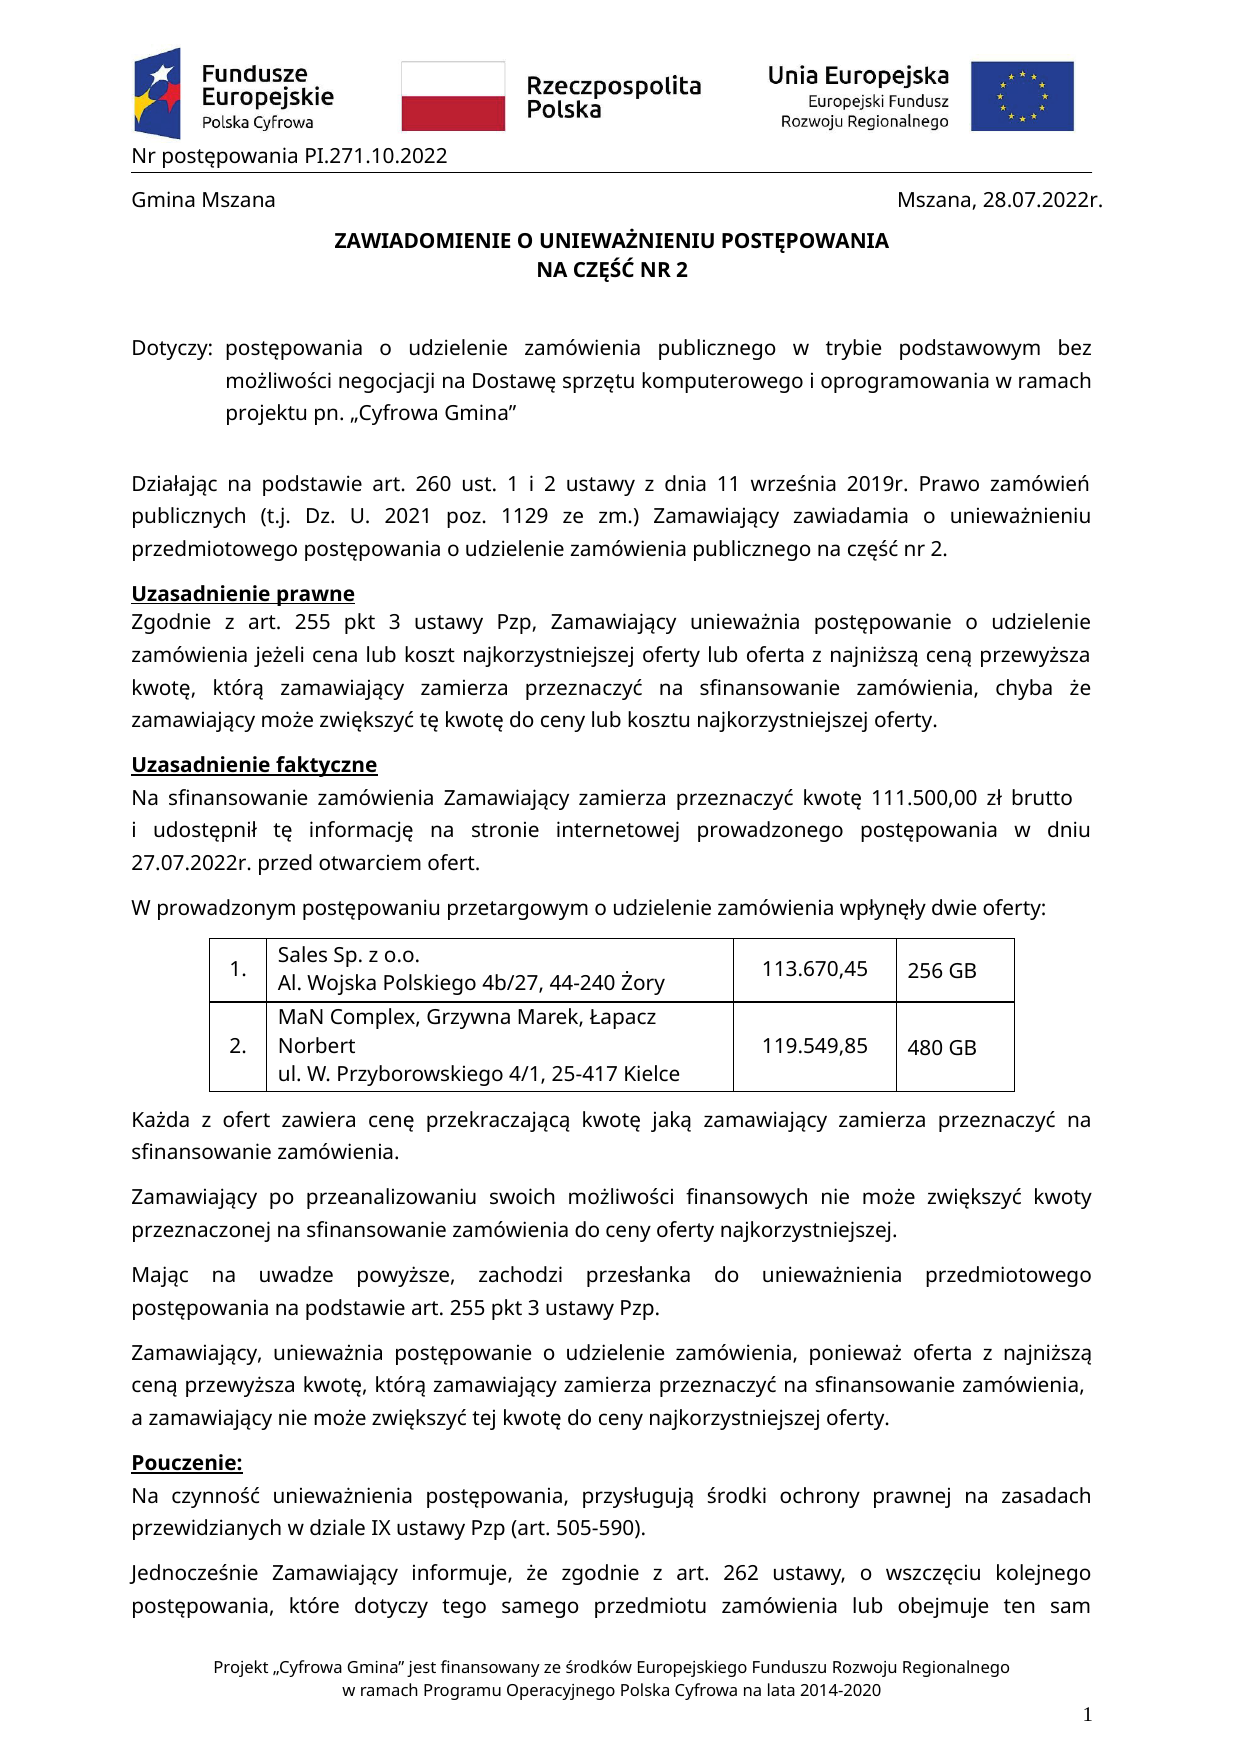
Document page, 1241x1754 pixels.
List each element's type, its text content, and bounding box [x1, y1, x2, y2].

text Na sfinansowanie zamówienia Zamawiający zamierza przeznaczyć kwotę 111.500,00 zł brutto i udostępnił tę informację na stronie internetowej prowadzonego postępowania w dniu 27.07.2022r. przed otwarciem ofert. [131, 783, 1092, 877]
text Zgodnie z art. 255 pkt 3 ustawy Pzp, Zamawiający unieważnia postępowanie o udzielenie zamówienia jeżeli cena lub koszt najkorzystniejszej oferty lub oferta z najniższą ceną przewyższa kwotę, którą zamawiający zamierza przeznaczyć na sfinansowanie zamówienia, chyba że zamawiający może zwiększyć tę kwotę do ceny lub kosztu najkorzystniejszej oferty. [131, 607, 1092, 734]
text ZAWIADOMIENIE O UNIEWAŻNIENIU POSTĘPOWANIA [131, 226, 1092, 255]
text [131, 1558, 1092, 1619]
table_cell 480 GB [897, 1003, 1014, 1091]
text NA CZĘŚĆ NR 2 [131, 255, 1092, 283]
table_header Sales Sp. z o.o. Al. Wojska Polskiego 4b/27, 44-240 Żory [267, 939, 733, 1001]
table_header 113.670,45 [734, 939, 896, 1001]
text Działając na podstawie art. 260 ust. 1 i 2 ustawy z dnia 11 września 2019r. Prawo zamówień publicznych (t.j. Dz. U. 2021 poz. 1129 ze zm.) Zamawiający zawiadamia o unieważnieniu przedmiotowego postępowania o udzielenie zamówienia publicznego na część nr 2. [131, 469, 1092, 562]
text Pouczenie: [131, 1448, 1092, 1477]
table_header 1. [210, 939, 266, 1001]
text Każda z ofert zawiera cenę przekraczającą kwotę jaką zamawiający zamierza przeznaczyć na sfinansowanie zamówienia. [131, 1105, 1092, 1166]
text Dotyczy: postępowania o udzielenie zamówienia publicznego w trybie podstawowym bez możliwości negocjacji na Dostawę sprzętu komputerowego i oprogramowania w ramach projektu pn. „Cyfrowa Gmina” [131, 333, 1092, 427]
text W prowadzonym postępowaniu przetargowym o udzielenie zamówienia wpłynęły dwie oferty: [131, 893, 1092, 922]
text Zamawiający po przeanalizowaniu swoich możliwości finansowych nie może zwiększyć kwoty przeznaczonej na sfinansowanie zamówienia do ceny oferty najkorzystniejszej. [131, 1182, 1092, 1243]
table_header 256 GB [897, 939, 1014, 1001]
text Zamawiający, unieważnia postępowanie o udzielenie zamówienia, ponieważ oferta z najniższą ceną przewyższa kwotę, którą zamawiający zamierza przeznaczyć na sfinansowanie zamówienia, a zamawiający nie może zwiększyć tej kwotę do ceny najkorzystniejszej oferty. [131, 1338, 1092, 1432]
text Gmina Mszana Mszana, 28.07.2022r. [131, 186, 1124, 214]
text Na czynność unieważnienia postępowania, przysługują środki ochrony prawnej na zasadach przewidzianych w dziale IX ustawy Pzp (art. 505-590). [131, 1481, 1092, 1542]
table_cell 119.549,85 [734, 1003, 896, 1091]
text Uzasadnienie faktyczne [131, 750, 1092, 779]
table_cell MaN Complex, Grzywna Marek, Łapacz Norbert ul. W. Przyborowskiego 4/1, 25-417 Kielce [267, 1003, 733, 1091]
table_cell 2. [210, 1003, 266, 1091]
text Mając na uwadze powyższe, zachodzi przesłanka do unieważnienia przedmiotowego postępowania na podstawie art. 255 pkt 3 ustawy Pzp. [131, 1260, 1092, 1321]
text Uzasadnienie prawne [131, 579, 1092, 607]
